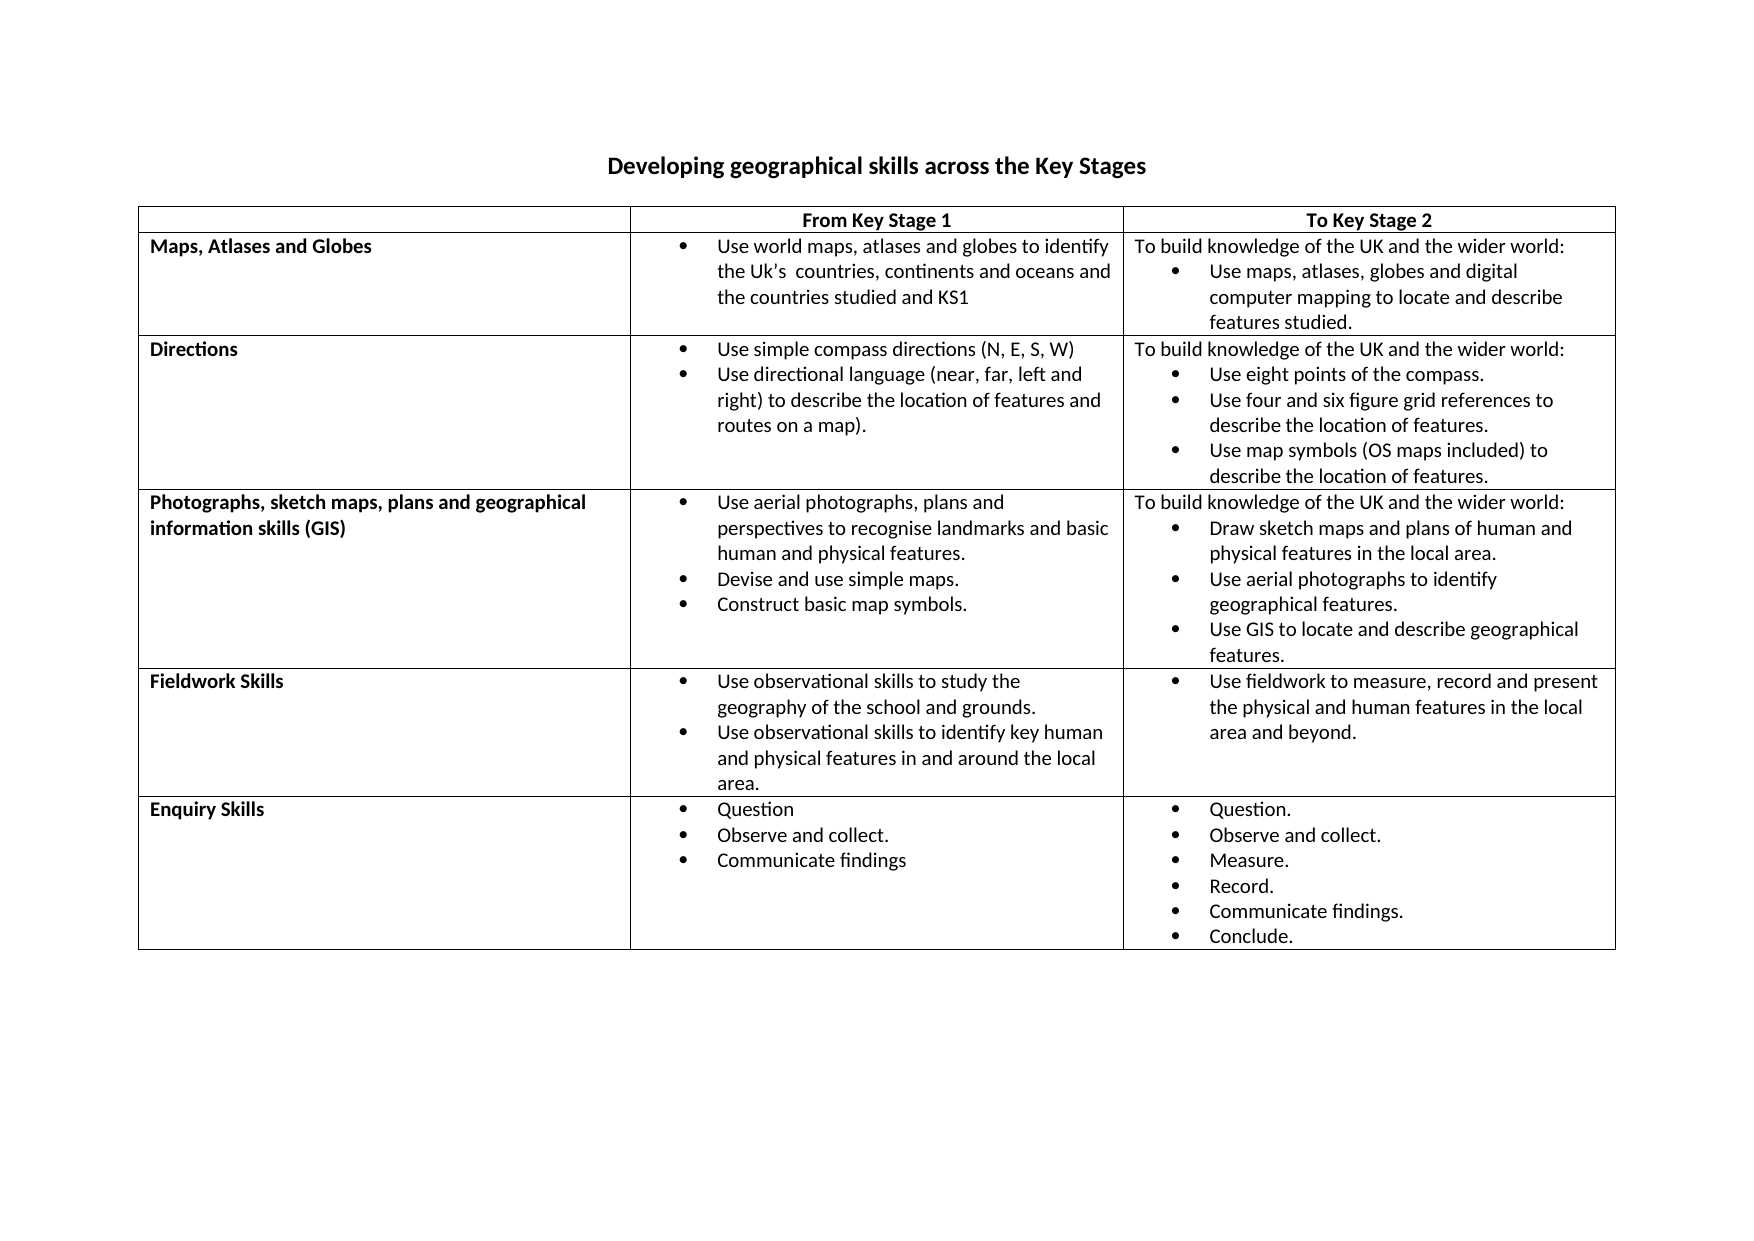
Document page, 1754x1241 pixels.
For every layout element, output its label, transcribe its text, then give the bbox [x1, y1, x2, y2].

table_cell Use simple compass directions (N, E, S, W) Use directional language (near, far, left and right) to describe the location of features and routes on a map). [631, 336, 1123, 488]
table_header From Key Stage 1 [631, 207, 1123, 232]
table_cell To build knowledge of the UK and the wider world: Use eight points of the compass. Use four and six figure grid references to describe the location of features. Use map symbols (OS maps included) to describe the location of features. [1124, 336, 1615, 488]
table_cell Question. Observe and collect. Measure. Record. Communicate findings. Conclude. [1124, 797, 1615, 949]
table_cell Directions [139, 336, 630, 488]
table_header To Key Stage 2 [1124, 207, 1615, 232]
table_cell Use observational skills to study the geography of the school and grounds. Use observational skills to identify key human and physical features in and around the local area. [631, 669, 1123, 796]
table_cell Use aerial photographs, plans and perspectives to recognise landmarks and basic human and physical features. Devise and use simple maps. Construct basic map symbols. [631, 490, 1123, 667]
table_header [139, 207, 630, 232]
table_cell Enquiry Skills [139, 797, 630, 949]
table_cell To build knowledge of the UK and the wider world: Draw sketch maps and plans of human and physical features in the local area. Use aerial photographs to identify geographical features. Use GIS to locate and describe geographical features. [1124, 490, 1615, 667]
table_cell Question Observe and collect. Communicate findings [631, 797, 1123, 949]
text Developing geographical skills across the Key Stages [150, 150, 1604, 181]
table_cell Use world maps, atlases and globes to identify the Uk’s countries, continents and oceans and the countries studied and KS1 [631, 233, 1123, 335]
table_cell Use fieldwork to measure, record and present the physical and human features in the local area and beyond. [1124, 669, 1615, 796]
table_cell To build knowledge of the UK and the wider world: Use maps, atlases, globes and digital computer mapping to locate and describe features studied. [1124, 233, 1615, 335]
table_cell Photographs, sketch maps, plans and geographical information skills (GIS) [139, 490, 630, 667]
table_cell Maps, Atlases and Globes [139, 233, 630, 335]
table_cell Fieldwork Skills [139, 669, 630, 796]
